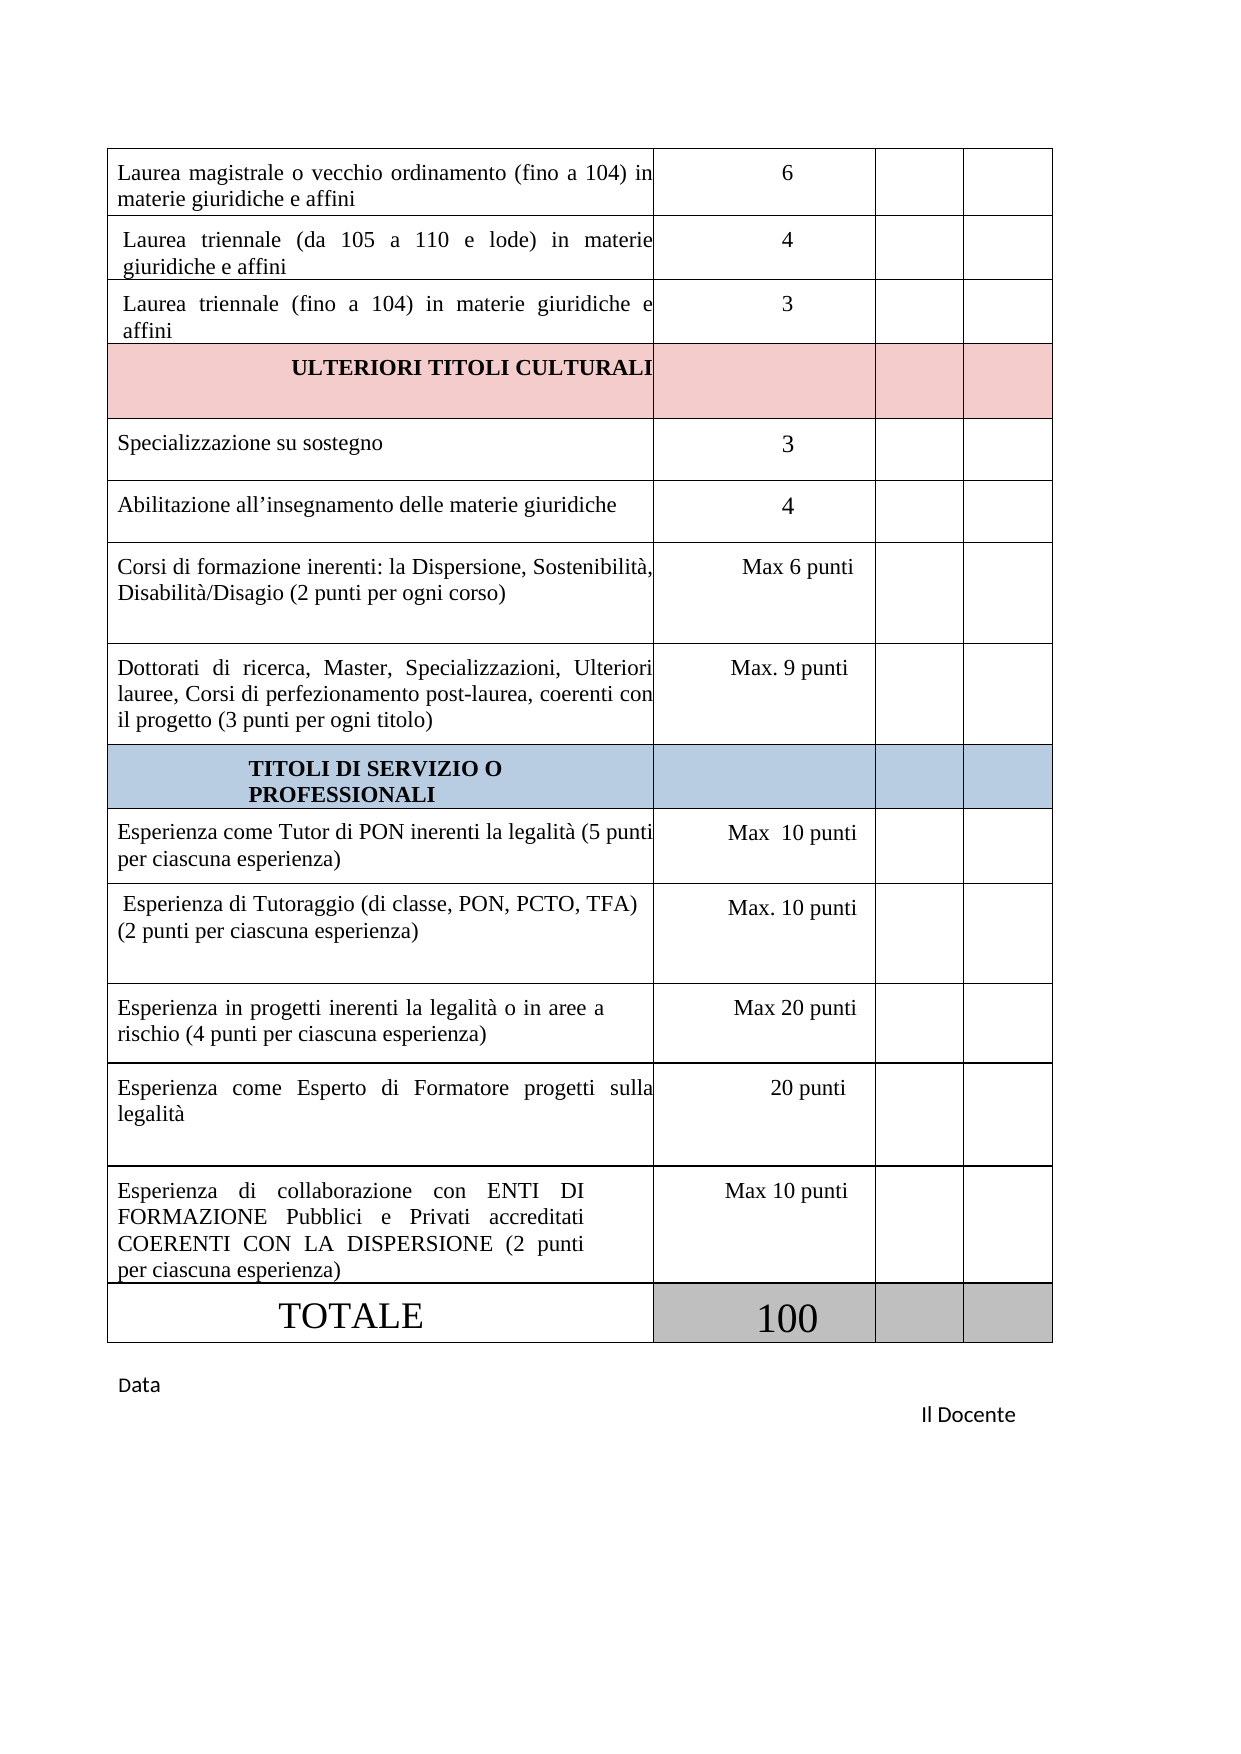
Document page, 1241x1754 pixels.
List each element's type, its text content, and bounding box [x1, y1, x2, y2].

table_cell Max 20 punti [654, 984, 875, 1062]
table_cell [876, 543, 963, 643]
table_cell [876, 280, 963, 343]
table_cell [964, 1284, 1052, 1342]
table_cell 3 [654, 280, 875, 343]
table_cell Abilitazione all’insegnamento delle materie giuridiche [108, 481, 653, 542]
table_cell Esperienza in progetti inerenti la legalità o in aree a rischio (4 punti per ciascuna esperienza) [108, 984, 653, 1062]
table_cell [964, 344, 1052, 418]
table_cell [876, 216, 963, 279]
table_cell Max. 10 punti [654, 884, 875, 983]
table_cell Max. 9 punti [654, 644, 875, 744]
text Data [118, 1370, 1122, 1398]
table_cell [964, 809, 1052, 882]
table_cell 4 [654, 481, 875, 542]
table_cell [964, 1167, 1052, 1282]
table_cell [876, 419, 963, 479]
table_cell [964, 481, 1052, 542]
table_cell [876, 984, 963, 1062]
table_cell [876, 644, 963, 744]
table_cell [964, 745, 1052, 808]
table_cell [876, 344, 963, 418]
table_cell Laurea triennale (da 105 a 110 e lode) in materie giuridiche e affini [108, 216, 653, 279]
text Il Docente [118, 1400, 1122, 1428]
table_cell Dottorati di ricerca, Master, Specializzazioni, Ulteriori lauree, Corsi di perfezionamento post-laurea, coerenti con il progetto (3 punti per ogni titolo) [108, 644, 653, 744]
table_cell [876, 1284, 963, 1342]
table_cell [876, 149, 963, 215]
table_cell [876, 1167, 963, 1282]
table_cell [964, 419, 1052, 479]
table_cell [964, 280, 1052, 343]
table_cell TOTALE [108, 1284, 653, 1342]
table_cell [876, 884, 963, 983]
table_cell [964, 543, 1052, 643]
table_cell 3 [654, 419, 875, 479]
table_cell [876, 481, 963, 542]
table_cell [964, 216, 1052, 279]
table_cell Specializzazione su sostegno [108, 419, 653, 479]
table_cell [964, 984, 1052, 1062]
table_cell ULTERIORI TITOLI CULTURALI [108, 344, 653, 418]
table_cell [964, 644, 1052, 744]
table_cell Esperienza di collaborazione con ENTI DI FORMAZIONE Pubblici e Privati accreditati COERENTI CON LA DISPERSIONE (2 punti per ciascuna esperienza) [108, 1167, 653, 1282]
table_cell 4 [654, 216, 875, 279]
table_cell 20 punti [654, 1064, 875, 1165]
table_cell Esperienza come Esperto di Formatore progetti sulla legalità [108, 1064, 653, 1165]
table_cell [654, 344, 875, 418]
table_cell [876, 745, 963, 808]
table_cell Laurea triennale (fino a 104) in materie giuridiche e affini [108, 280, 653, 343]
table_cell Laurea magistrale o vecchio ordinamento (fino a 104) in materie giuridiche e affini [108, 149, 653, 215]
table_cell Max 6 punti [654, 543, 875, 643]
table_cell [964, 149, 1052, 215]
table_cell Corsi di formazione inerenti: la Dispersione, Sostenibilità, Disabilità/Disagio (2 punti per ogni corso) [108, 543, 653, 643]
table_cell 100 [654, 1284, 875, 1342]
table_cell [964, 884, 1052, 983]
table_cell [876, 1064, 963, 1165]
table_cell Esperienza come Tutor di PON inerenti la legalità (5 punti per ciascuna esperienza) [108, 809, 653, 882]
table_cell 6 [654, 149, 875, 215]
table_cell Esperienza di Tutoraggio (di classe, PON, PCTO, TFA) (2 punti per ciascuna esperienza) [108, 884, 653, 983]
table_cell [876, 809, 963, 882]
table_cell [964, 1064, 1052, 1165]
table_cell Max 10 punti [654, 1167, 875, 1282]
table_cell Max 10 punti [654, 809, 875, 882]
table_cell [654, 745, 875, 808]
table_cell TITOLI DI SERVIZIO O PROFESSIONALI [108, 745, 653, 808]
